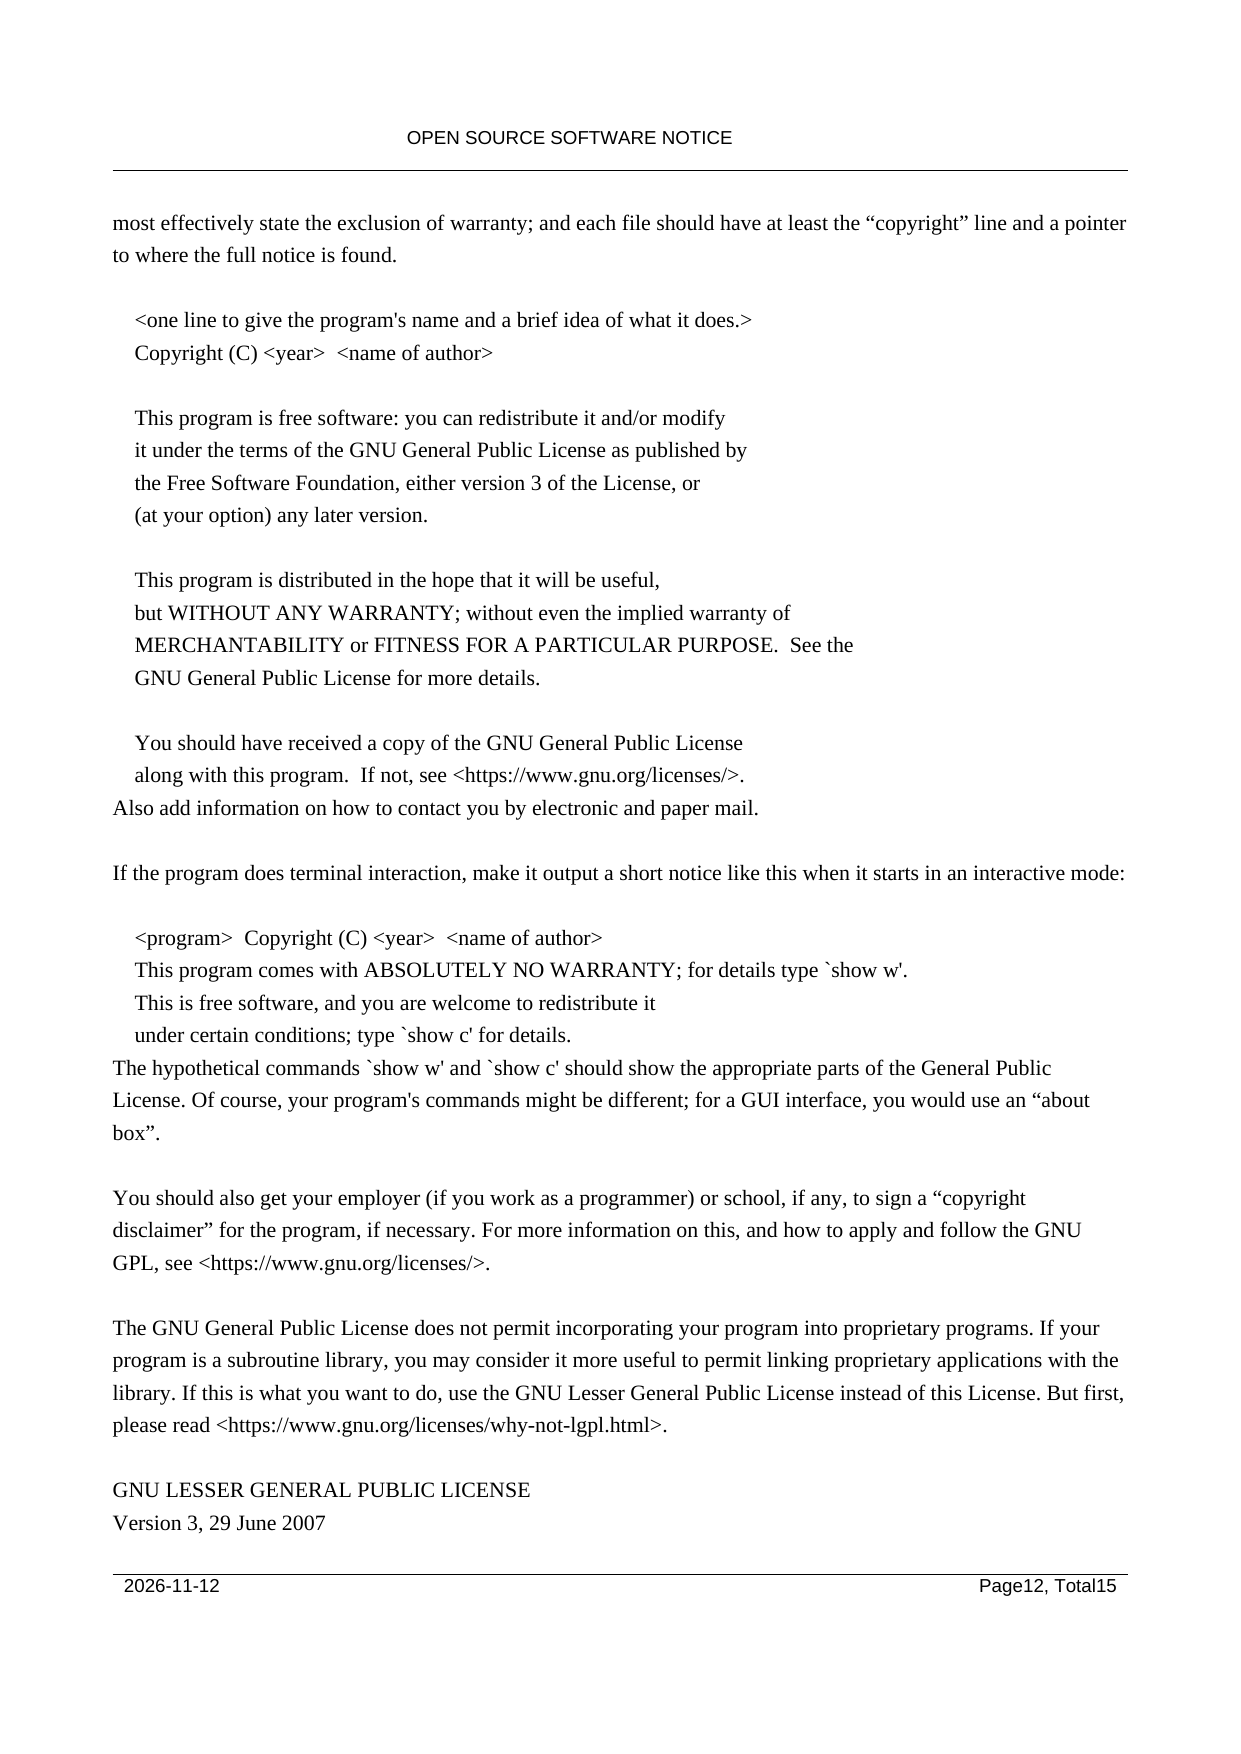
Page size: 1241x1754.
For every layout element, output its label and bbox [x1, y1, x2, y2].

text [112, 206, 1128, 1539]
